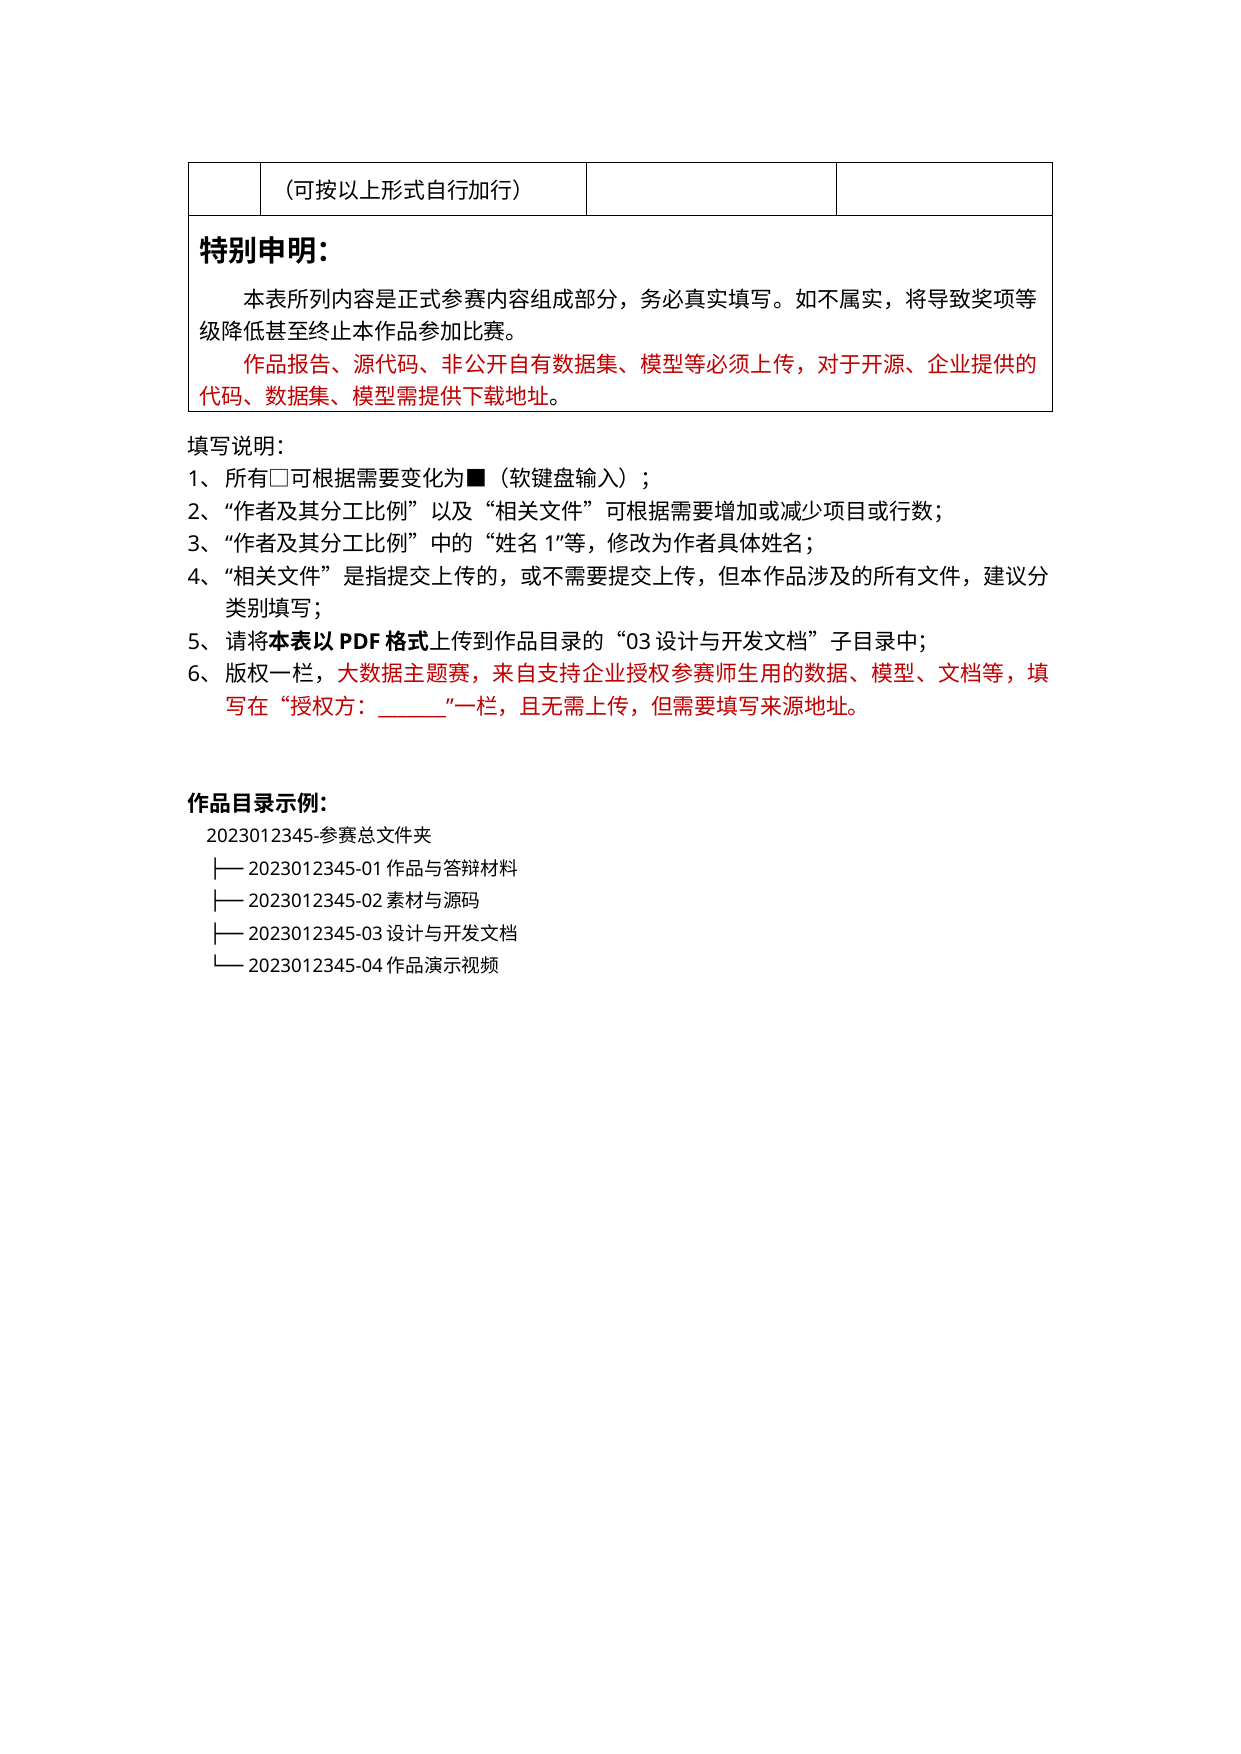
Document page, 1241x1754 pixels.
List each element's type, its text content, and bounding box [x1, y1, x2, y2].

table_cell [837, 163, 1052, 215]
list 版权一栏，大数据主题赛，来自支持企业授权参赛师生用的数据、模型、文档等，填写在“授权方：_______”一栏，且无需上传，但需要填写来源地址。 [187, 656, 1053, 721]
table_cell [189, 163, 260, 215]
table_cell [587, 163, 836, 215]
text 作品目录示例： [187, 786, 1053, 818]
list 所有□可根据需要变化为■（软键盘输入）； [187, 461, 1053, 493]
list “相关文件”是指提交上传的，或不需要提交上传，但本作品涉及的所有文件，建议分类别填写； [187, 558, 1053, 623]
text 2023012345-参赛总文件夹 [187, 818, 1053, 851]
table_cell 特别申明： 本表所列内容是正式参赛内容组成部分，务必真实填写。如不属实，将导致奖项等级降低甚至终止本作品参加比赛。 作品报告、源代码、非公开自有数据集、模型等必须上传，对于开源、企业提供的代码、数据集、模型需提供下载地址。 [189, 216, 1052, 411]
list 请将本表以PDF格式上传到作品目录的“03设计与开发文档”子目录中； [187, 623, 1053, 656]
text ├── 2023012345-03设计与开发文档 [209, 916, 1053, 948]
table_cell （可按以上形式自行加行） [261, 163, 586, 215]
list “作者及其分工比例”中的“姓名1”等，修改为作者具体姓名； [187, 526, 1053, 558]
list “作者及其分工比例”以及“相关文件”可根据需要增加或减少项目或行数； [187, 493, 1053, 526]
text ├── 2023012345-01作品与答辩材料 [209, 851, 1053, 883]
text 填写说明： [187, 428, 1053, 461]
text └── 2023012345-04作品演示视频 [209, 948, 1053, 981]
text ├── 2023012345-02素材与源码 [209, 883, 1053, 916]
